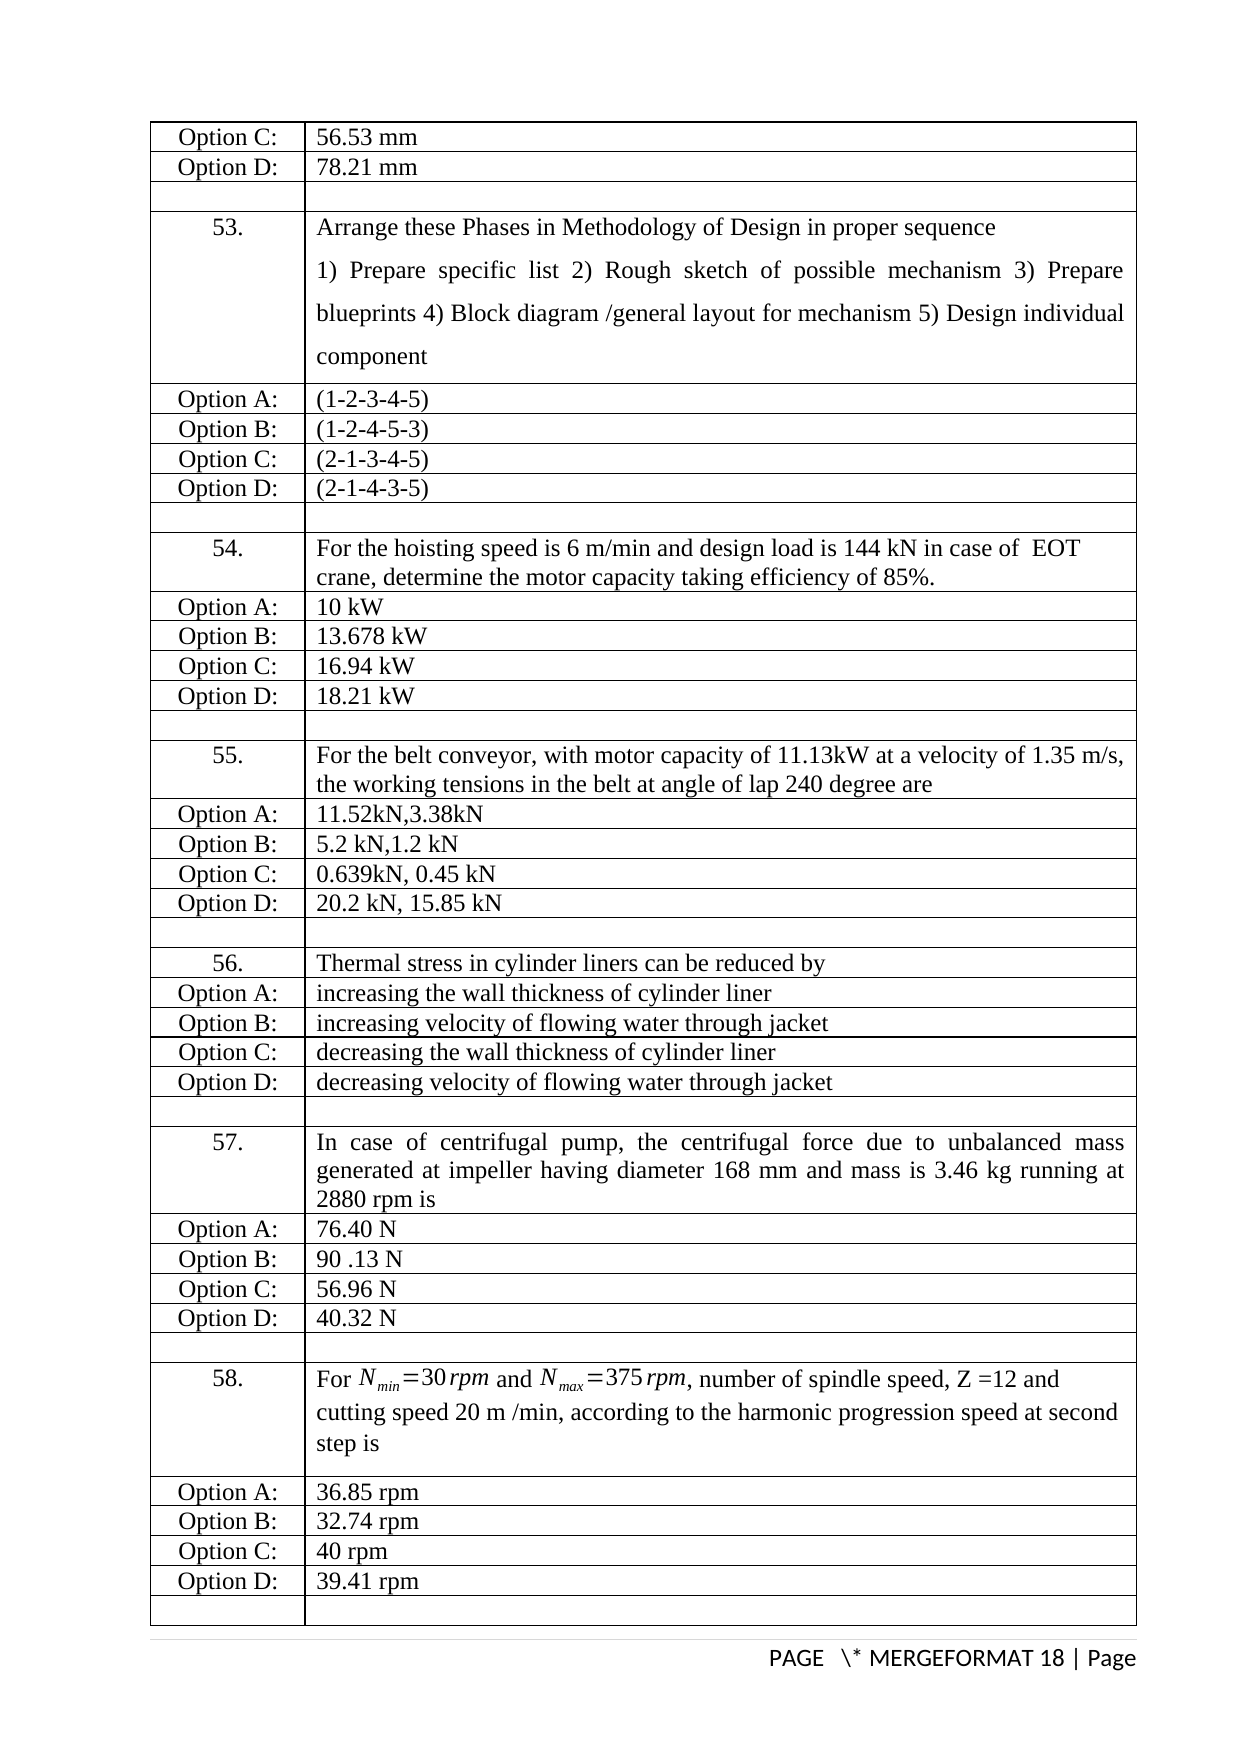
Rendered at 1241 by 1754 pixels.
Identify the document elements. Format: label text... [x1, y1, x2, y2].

table_cell 54. [151, 533, 304, 591]
table_cell 0.639kN, 0.45 kN [306, 859, 1136, 887]
table_cell 55. [151, 741, 304, 798]
table_cell 11.52kN,3.38kN [306, 799, 1136, 828]
table_cell 13.678 kW [306, 621, 1136, 650]
table_cell Option B: [151, 1008, 304, 1036]
table_cell (2-1-3-4-5) [306, 444, 1136, 472]
table_cell (2-1-4-3-5) [306, 474, 1136, 502]
table_cell 56. [151, 948, 304, 977]
table_cell Option C: [151, 123, 304, 151]
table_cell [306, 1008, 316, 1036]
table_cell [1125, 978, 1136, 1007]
table_cell 40 rpm [306, 1536, 1136, 1565]
table_cell 40.32 N [306, 1304, 1136, 1332]
table_cell [306, 1596, 1136, 1624]
table_cell Option A: [151, 1477, 304, 1505]
table_cell Option A: [151, 799, 304, 828]
table_cell Option C: [151, 1274, 304, 1302]
table_cell Option A: [151, 1214, 304, 1243]
table_cell Option B: [151, 1506, 304, 1535]
table_cell Option C: [151, 1038, 304, 1066]
table_cell [151, 1097, 304, 1126]
table_cell For and , number of spindle speed, Z =12 and cutting speed 20 m /min, according to the harmonic progression speed at second step is [306, 1363, 1136, 1476]
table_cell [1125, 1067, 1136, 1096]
table_cell Option D: [151, 474, 304, 502]
table_cell 5.2 kN,1.2 kN [306, 829, 1136, 858]
table_cell [151, 711, 304, 739]
table_cell 32.74 rpm [306, 1506, 1136, 1535]
table_cell Option C: [151, 444, 304, 472]
table_cell [151, 182, 304, 211]
table_cell [306, 503, 1136, 532]
table_cell 18.21 kW [306, 681, 1136, 710]
table_cell Option D: [151, 681, 304, 710]
table_cell Option A: [151, 978, 304, 1007]
table_cell 57. [151, 1127, 304, 1213]
table_cell Option D: [151, 889, 304, 917]
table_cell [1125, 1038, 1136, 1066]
table_cell [306, 711, 1136, 739]
table_cell [151, 503, 304, 532]
table_cell Option C: [151, 859, 304, 887]
table_cell Option D: [151, 1566, 304, 1595]
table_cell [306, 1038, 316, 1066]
table_cell Option B: [151, 1244, 304, 1273]
table_cell (1-2-3-4-5) [306, 384, 1136, 413]
table_cell [306, 1097, 1136, 1126]
table_cell Option B: [151, 414, 304, 443]
table_cell 56.96 N [306, 1274, 1136, 1302]
table_cell [306, 182, 1136, 211]
table_cell Option A: [151, 592, 304, 620]
table_cell 36.85 rpm [306, 1477, 1136, 1505]
table_cell 90 .13 N [306, 1244, 1136, 1273]
table_cell For the hoisting speed is 6 m/min and design load is 144 kN in case of EOT crane, determine the motor capacity taking efficiency of 85%. [306, 533, 1136, 591]
table_cell 16.94 kW [306, 651, 1136, 680]
table_cell Option B: [151, 829, 304, 858]
table_cell Option C: [151, 1536, 304, 1565]
table_cell 58. [151, 1363, 304, 1476]
table_cell Arrange these Phases in Methodology of Design in proper sequence 1) Prepare specific list 2) Rough sketch of possible mechanism 3) Prepare blueprints 4) Block diagram /general layout for mechanism 5) Design individual component [306, 212, 1136, 383]
table_cell Thermal stress in cylinder liners can be reduced by [306, 948, 1136, 977]
table_cell [151, 918, 304, 947]
table_cell [151, 1596, 304, 1624]
table_cell For the belt conveyor, with motor capacity of 11.13kW at a velocity of 1.35 m/s, the working tensions in the belt at angle of lap 240 degree are [306, 741, 1136, 798]
table_cell Option D: [151, 1304, 304, 1332]
table_cell Option D: [151, 152, 304, 181]
table_cell Option C: [151, 651, 304, 680]
table_cell 10 kW [306, 592, 1136, 620]
table_cell Option D: [151, 1067, 304, 1096]
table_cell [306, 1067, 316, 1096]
table_cell 53. [151, 212, 304, 383]
table_cell [306, 1333, 1136, 1362]
table_cell 76.40 N [306, 1214, 1136, 1243]
table_cell [151, 1333, 304, 1362]
table_cell In case of centrifugal pump, the centrifugal force due to unbalanced mass generated at impeller having diameter 168 mm and mass is 3.46 kg running at 2880 rpm is [306, 1127, 1136, 1213]
table_cell [306, 918, 1136, 947]
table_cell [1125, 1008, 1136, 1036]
table_cell 20.2 kN, 15.85 kN [306, 889, 1136, 917]
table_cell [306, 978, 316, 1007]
table_cell Option A: [151, 384, 304, 413]
table_cell 39.41 rpm [306, 1566, 1136, 1595]
table_cell Option B: [151, 621, 304, 650]
